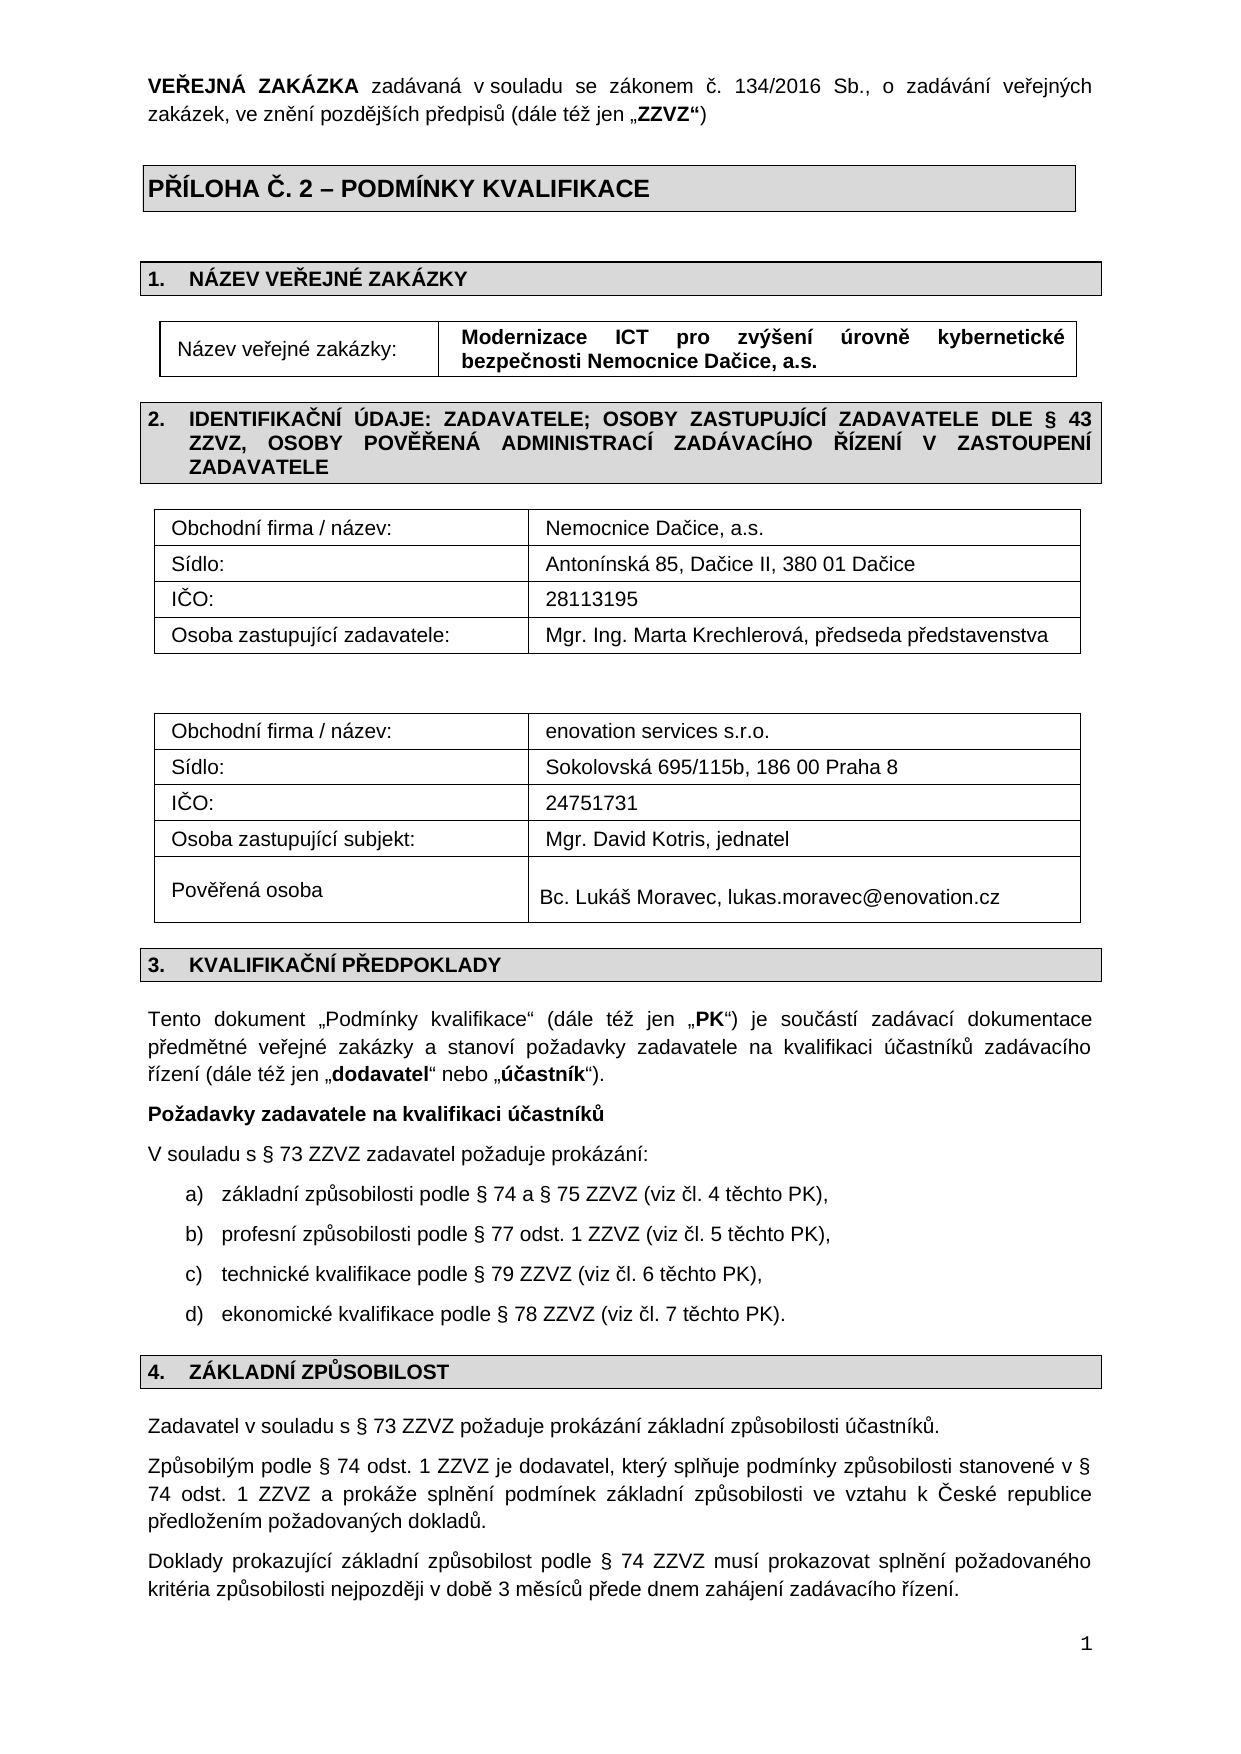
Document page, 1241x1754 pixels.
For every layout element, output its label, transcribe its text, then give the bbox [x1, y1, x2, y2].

list technické kvalifikace podle § 79 ZZVZ (viz čl. 6 těchto PK), [185, 1262, 1093, 1286]
text Způsobilým podle § 74 odst. 1 ZZVZ je dodavatel, který splňuje podmínky způsobilosti stanovené v § 74 odst. 1 ZZVZ a prokáže splnění podmínek základní způsobilosti ve vztahu k České republice předložením požadovaných dokladů. [148, 1454, 1093, 1533]
list profesní způsobilosti podle § 77 odst. 1 ZZVZ (viz čl. 5 těchto PK), [185, 1222, 1093, 1246]
table_header Nemocnice Dačice, a.s. [529, 510, 1080, 545]
table_cell Mgr. Ing. Marta Krechlerová, předseda představenstva [529, 618, 1080, 653]
table_header enovation services s.r.o. [529, 714, 1080, 748]
list Požadavky zadavatele na kvalifikaci účastníků [148, 1102, 1093, 1126]
table_cell Antonínská 85, Dačice II, 380 01 Dačice [529, 546, 1080, 581]
text Doklady prokazující základní způsobilost podle § 74 ZZVZ musí prokazovat splnění požadovaného kritéria způsobilosti nejpozději v době 3 měsíců přede dnem zahájení zadávacího řízení. [148, 1549, 1093, 1601]
table_cell 24751731 [529, 785, 1080, 820]
table_cell Mgr. David Kotris, jednatel [529, 821, 1080, 856]
table_cell Sídlo: [155, 750, 528, 784]
table_header Obchodní firma / název: [155, 510, 528, 545]
table_cell Sokolovská 695/115b, 186 00 Praha 8 [529, 750, 1080, 784]
table_cell IČO: [155, 582, 528, 617]
table_header Obchodní firma / název: [155, 714, 528, 748]
text KVALIFIKAČNÍ PŘEDPOKLADY [141, 949, 1101, 981]
text základní způsobilosT [141, 1356, 1101, 1388]
table_cell Osoba zastupující zadavatele: [155, 618, 528, 653]
table_cell 28113195 [529, 582, 1080, 617]
table_cell Bc. Lukáš Moravec, lukas.moravec@enovation.cz [529, 857, 1080, 922]
text Zadavatel v souladu s § 73 ZZVZ požaduje prokázání základní způsobilosti účastníků. [148, 1414, 1093, 1438]
text PŘÍLOHA Č. 2 – PODMÍNKY KVALIFIKACE [144, 166, 1075, 211]
table_header Modernizace ICT pro zvýšení úrovně kybernetické bezpečnosti Nemocnice Dačice, a.s. [439, 322, 1076, 376]
text V souladu s § 73 ZZVZ zadavatel požaduje prokázání: [148, 1142, 1093, 1166]
text IDENTIFIKAČNÍ ÚDAJE: ZADAVATELE; osoby zastupující zadavatele dle § 43 zzvz, Osoby pověřená administrací zadávacího řízení v zastoupení zadavatele [141, 403, 1101, 483]
table_header Název veřejné zakázky: [161, 322, 438, 376]
table_cell Osoba zastupující subjekt: [155, 821, 528, 856]
table_cell Sídlo: [155, 546, 528, 581]
list základní způsobilosti podle § 74 a § 75 ZZVZ (viz čl. 4 těchto PK), [185, 1182, 1093, 1206]
text NÁZEV VEŘEJNÉ ZAKÁZKY [141, 263, 1101, 295]
text Tento dokument „Podmínky kvalifikace“ (dále též jen „PK“) je součástí zadávací dokumentace předmětné veřejné zakázky a stanoví požadavky zadavatele na kvalifikaci účastníků zadávacího řízení (dále též jen „dodavatel“ nebo „účastník“). [148, 1007, 1093, 1086]
table_cell IČO: [155, 785, 528, 820]
list ekonomické kvalifikace podle § 78 ZZVZ (viz čl. 7 těchto PK). [185, 1302, 1093, 1326]
table_cell Pověřená osoba [155, 857, 528, 922]
